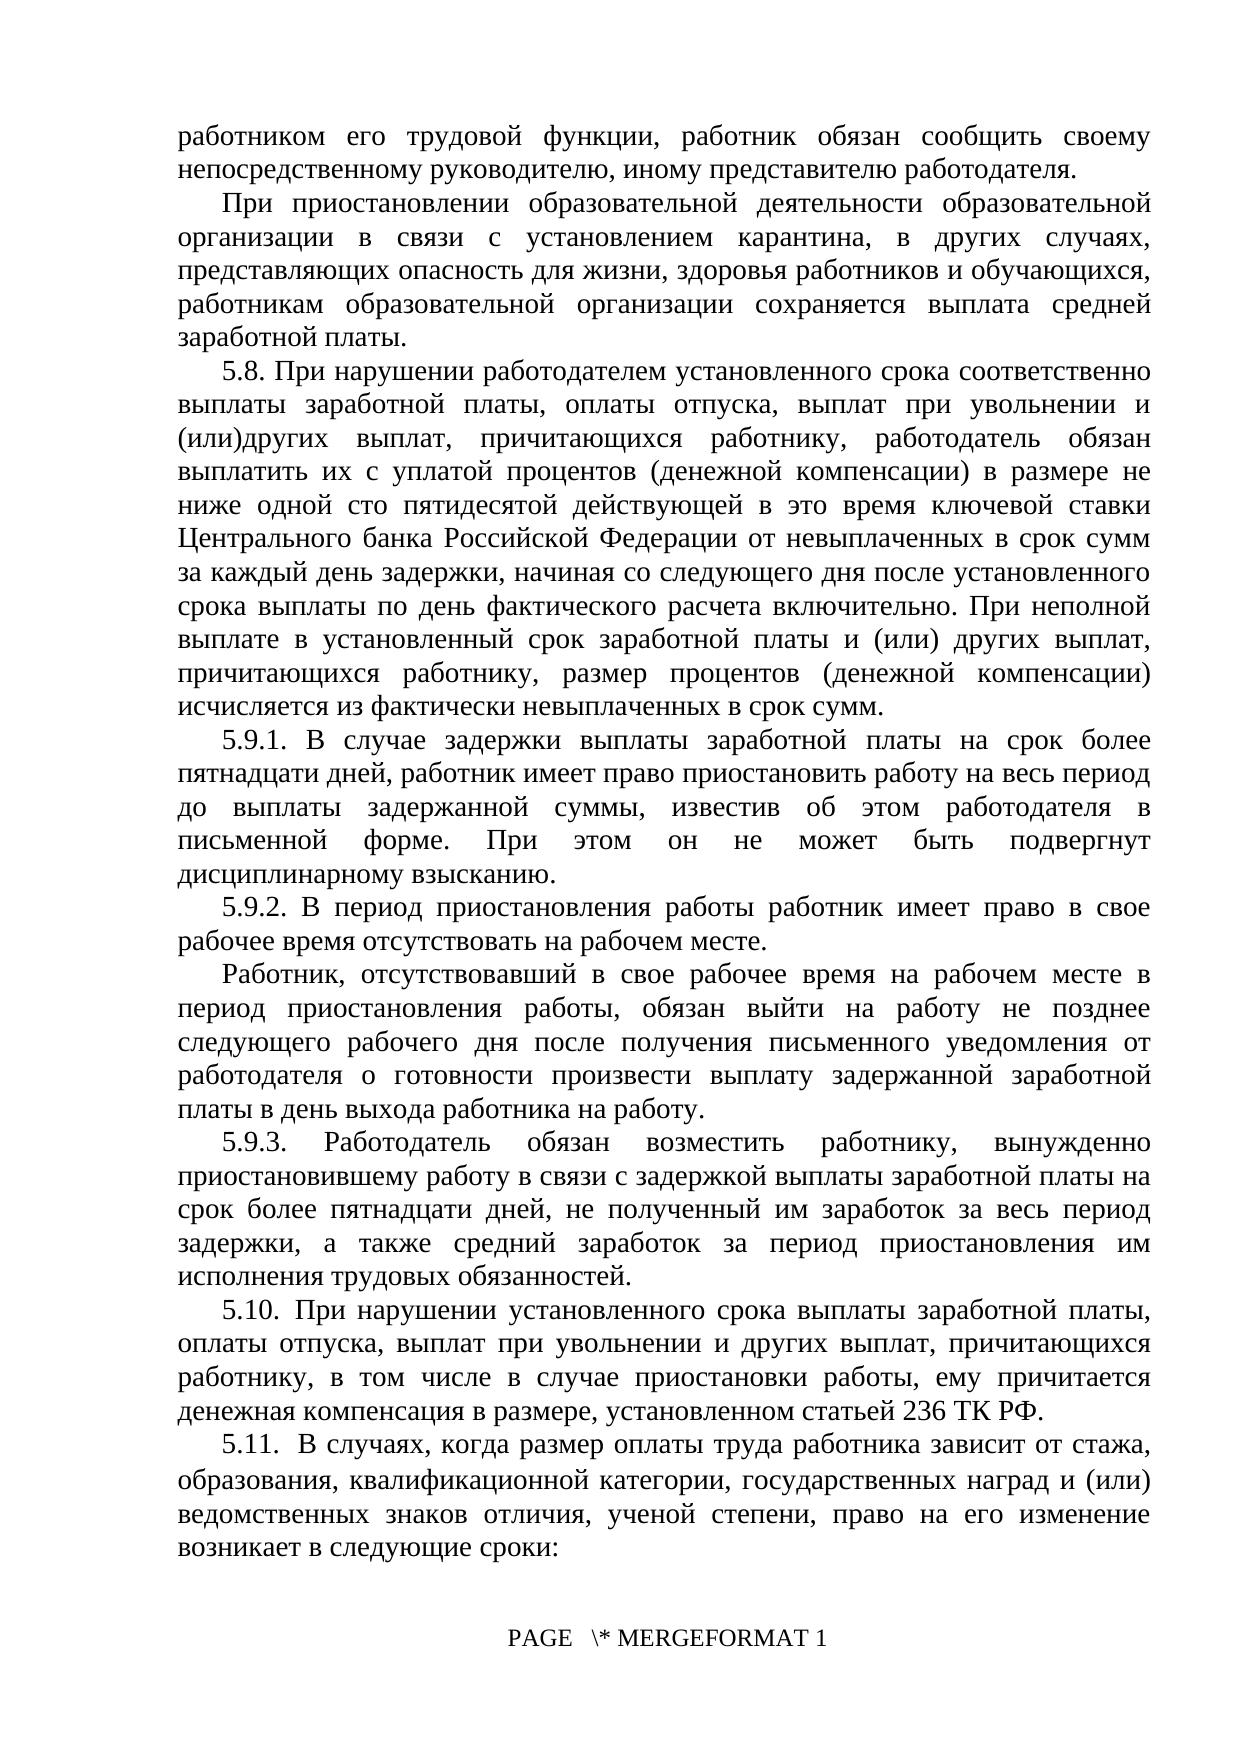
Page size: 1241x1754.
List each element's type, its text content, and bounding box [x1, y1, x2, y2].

text 5.10. При нарушении установленного срока выплаты заработной платы, оплаты отпуска, выплат при увольнении и других выплат, причитающихся работнику, в том числе в случае приостановки работы, ему причитается денежная компенсация в размере, установленном статьей 236 ТК РФ. [177, 1292, 1152, 1426]
text 5.8. При нарушении работодателем установленного срока соответственно выплаты заработной платы, оплаты отпуска, выплат при увольнении и (или)других выплат, причитающихся работнику, работодатель обязан выплатить их с уплатой процентов (денежной компенсации) в размере не ниже одной сто пятидесятой действующей в это время ключевой ставки Центрального банка Российской Федерации от невыплаченных в срок сумм за каждый день задержки, начиная со следующего дня после установленного срока выплаты по день фактического расчета включительно. При неполной выплате в установленный срок заработной платы и (или) других выплат, причитающихся работнику, размер процентов (денежной компенсации) исчисляется из фактически невыплаченных в срок сумм. [177, 353, 1152, 722]
text Работник, отсутствовавший в свое рабочее время на рабочем месте в период приостановления работы, обязан выйти на работу не позднее следующего рабочего дня после получения письменного уведомления от работодателя о готовности произвести выплату задержанной заработной платы в день выхода работника на работу. [177, 957, 1152, 1124]
text 5.9.1. В случае задержки выплаты заработной платы на срок более пятнадцати дней, работник имеет право приостановить работу на весь период до выплаты задержанной суммы, известив об этом работодателя в письменной форме. При этом он не может быть подвергнут дисциплинарному взысканию. [177, 722, 1152, 889]
text 5.11. В случаях, когда размер оплаты труда работника зависит от стажа, образования, квалификационной категории, государственных наград и (или) ведомственных знаков отличия, ученой степени, право на его изменение возникает в следующие сроки: [177, 1426, 1152, 1563]
text 5.9.2. В период приостановления работы работник имеет право в свое рабочее время отсутствовать на рабочем месте. [177, 889, 1152, 957]
text При приостановлении образовательной деятельности образовательной организации в связи с установлением карантина, в других случаях, представляющих опасность для жизни, здоровья работников и обучающихся, работникам образовательной организации сохраняется выплата средней заработной платы. [177, 185, 1152, 353]
text 5.9.3. Работодатель обязан возместить работнику, вынужденно приостановившему работу в связи с задержкой выплаты заработной платы на срок более пятнадцати дней, не полученный им заработок за весь период задержки, а также средний заработок за период приостановления им исполнения трудовых обязанностей. [177, 1124, 1152, 1292]
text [177, 118, 1152, 185]
